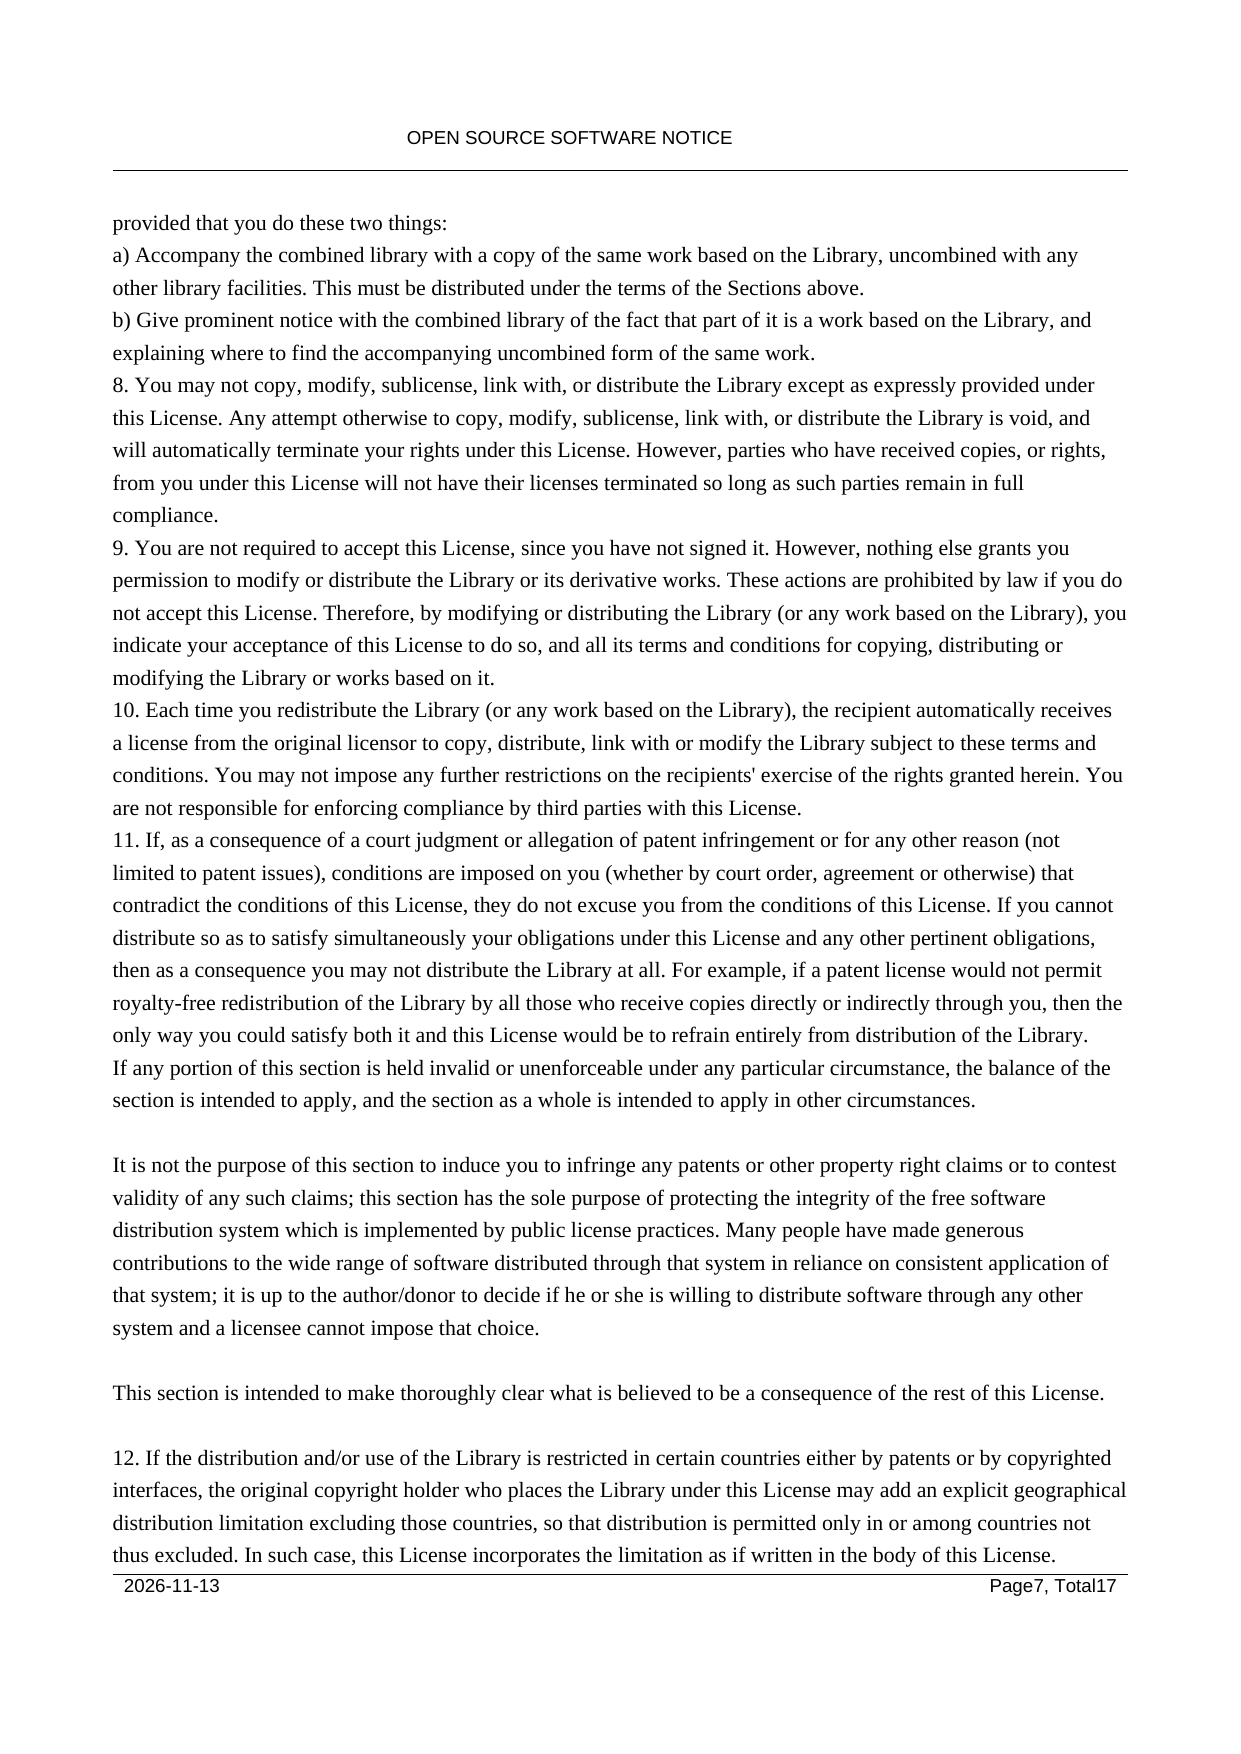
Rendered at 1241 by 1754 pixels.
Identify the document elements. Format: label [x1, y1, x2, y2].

text [112, 206, 1128, 1571]
